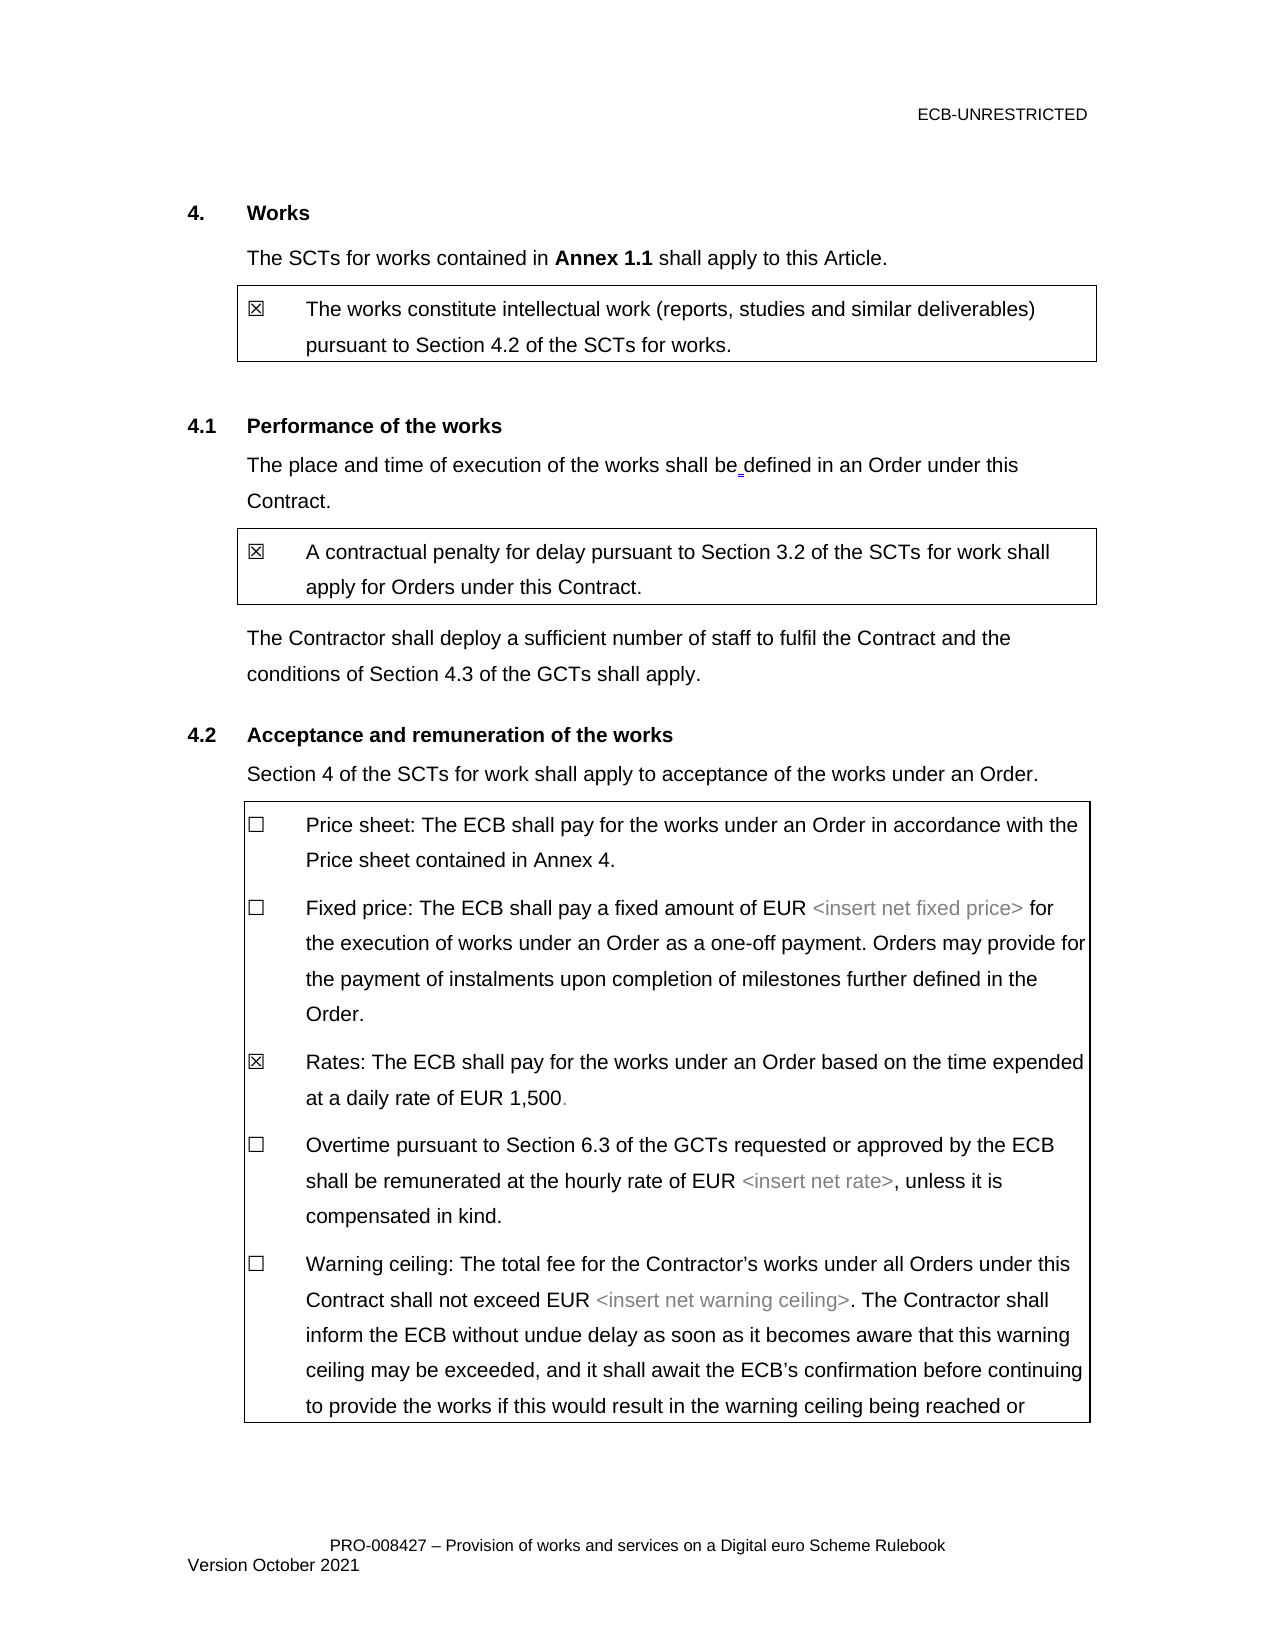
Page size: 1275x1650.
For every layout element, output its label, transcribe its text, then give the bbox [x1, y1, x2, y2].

text The Contractor shall deploy a sufficient number of staff to fulfil the Contract and the conditions of Section 4.3 of the GCTs shall apply. [247, 617, 1087, 688]
text The place and time of execution of the works shall be defined in an Order under this Contract. [247, 444, 1087, 515]
subtitle Works [187, 187, 1087, 225]
text Overtime pursuant to Section 6.3 of the GCTs requested or approved by the ECB shall be remunerated at the hourly rate of EUR , unless it is compensated in kind. [245, 1121, 1089, 1231]
text Section 4 of the SCTs for work shall apply to acceptance of the works under an Order. [247, 753, 1087, 788]
text Price sheet: The ECB shall pay for the works under an Order in accordance with the Price sheet contained in Annex 4. [245, 802, 1089, 874]
text Fixed price: The ECB shall pay a fixed amount of EUR for the execution of works under an Order as a one-off payment. Orders may provide for the payment of instalments upon completion of milestones further defined in the Order. [245, 884, 1089, 1029]
text The works constitute intellectual work (reports, studies and similar deliverables) pursuant to Section 4.2 of the SCTs for works. [238, 286, 1096, 361]
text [245, 1240, 1089, 1422]
text A contractual penalty for delay pursuant to Section 3.2 of the SCTs for work shall apply for Orders under this Contract. [238, 529, 1096, 604]
text Rates: The ECB shall pay for the works under an Order based on the time expended at a rate of EUR . [245, 1038, 1089, 1112]
subtitle Performance of the works [187, 403, 1087, 438]
text The SCTs for works contained in Annex 1.1 shall apply to this Article. [247, 237, 1087, 273]
subtitle Acceptance and remuneration of the works [187, 711, 1087, 746]
